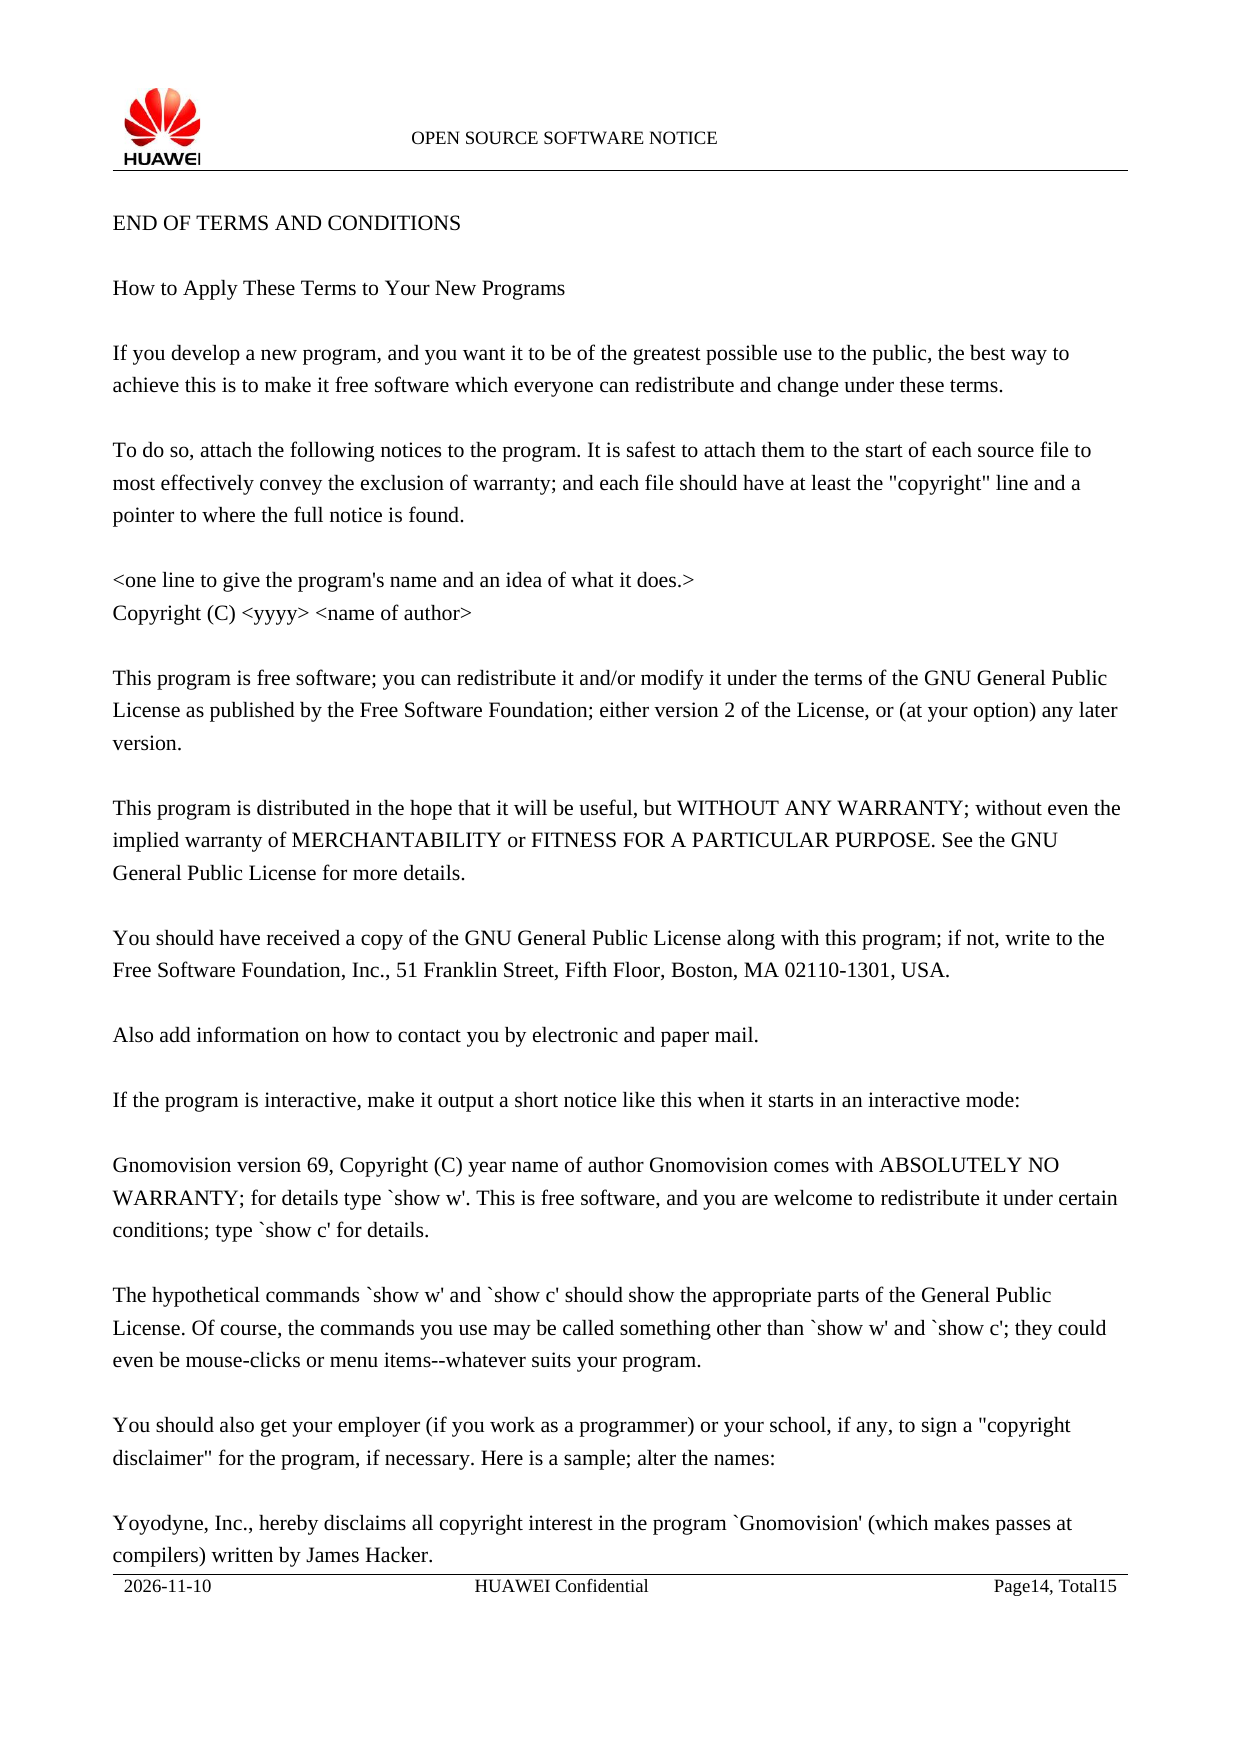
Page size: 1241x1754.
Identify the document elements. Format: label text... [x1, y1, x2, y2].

picture [124, 88, 201, 165]
